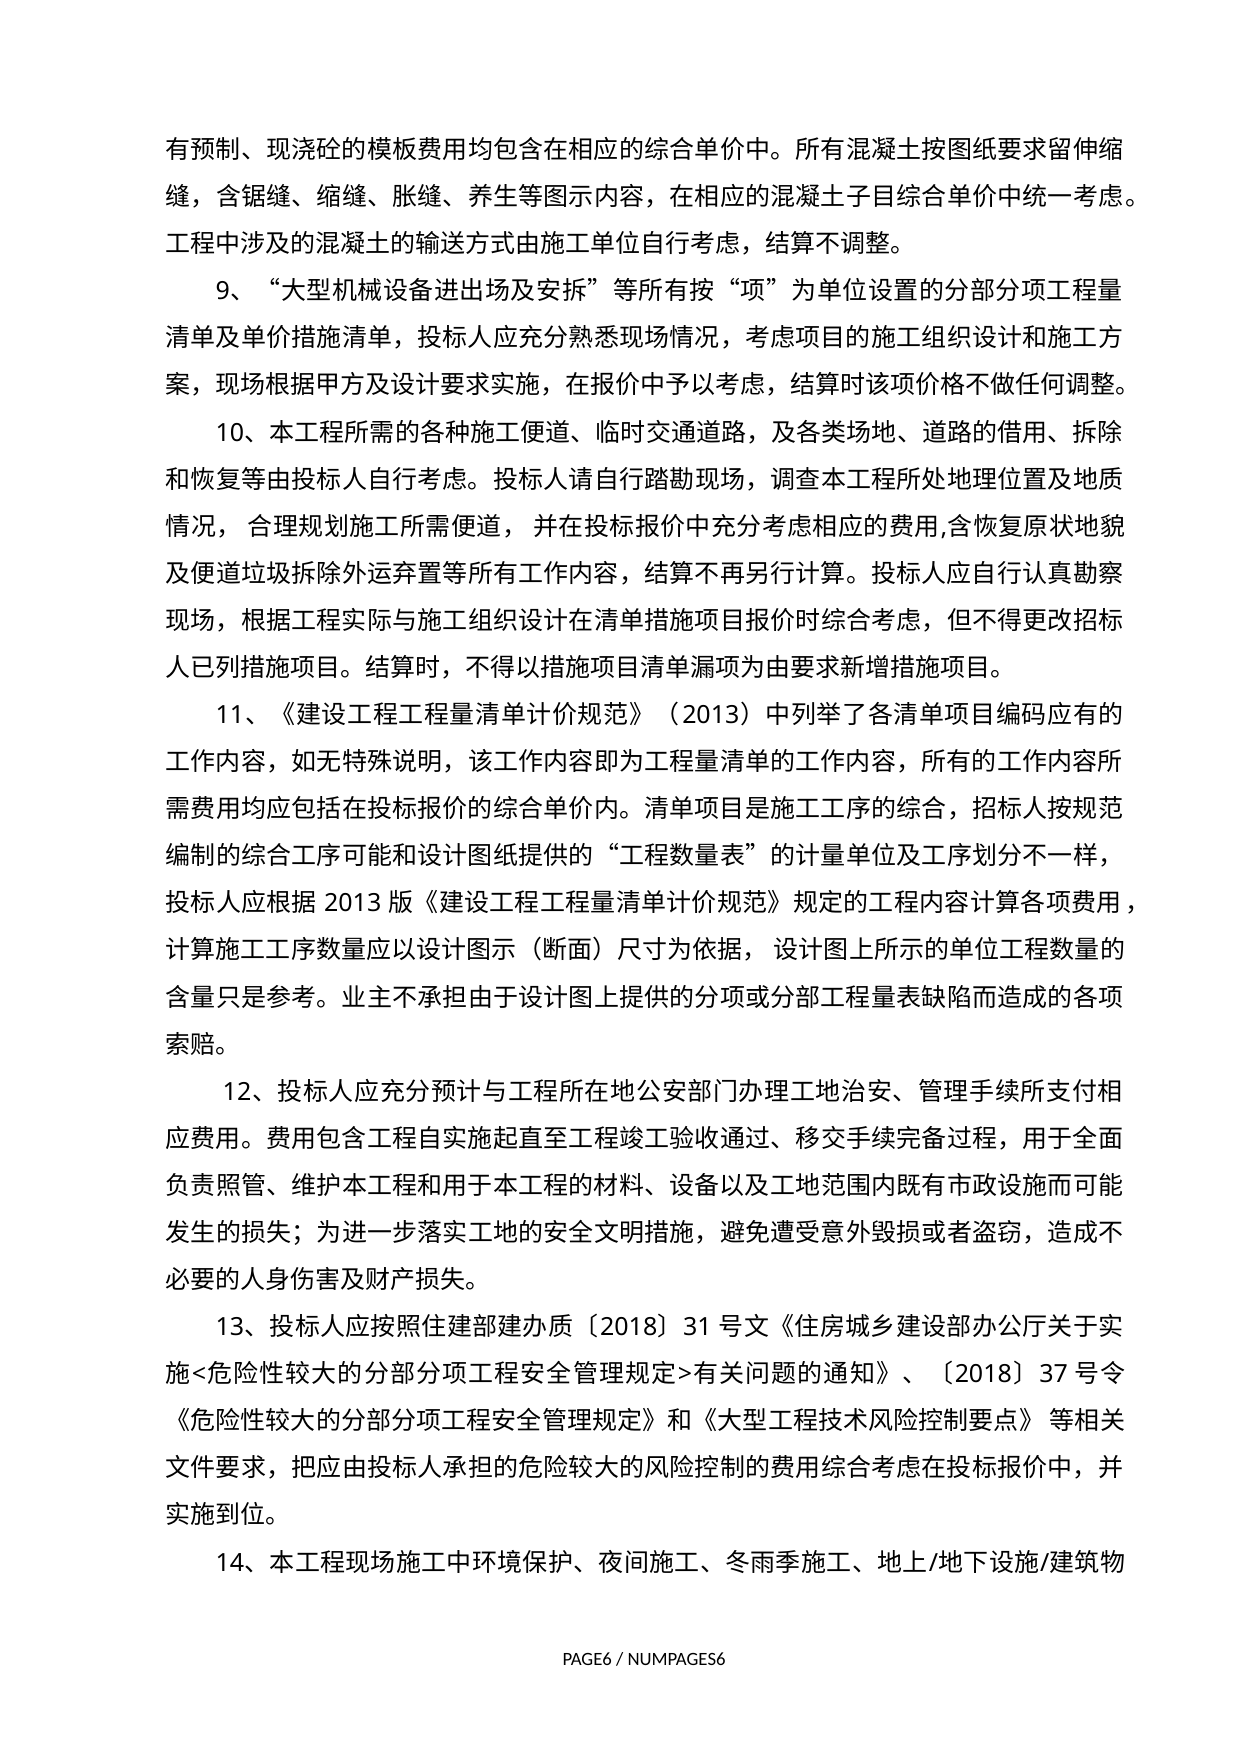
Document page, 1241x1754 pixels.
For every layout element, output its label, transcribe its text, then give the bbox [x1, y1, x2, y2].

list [165, 1542, 1125, 1578]
list 9、“大型机械设备进出场及安拆”等所有按“项”为单位设置的分部分项工程量清单及单价措施清单，投标人应充分熟悉现场情况，考虑项目的施工组织设计和施工方案，现场根据甲方及设计要求实施，在报价中予以考虑，结算时该项价格不做任何调整。 [165, 271, 1125, 401]
list 12、投标人应充分预计与工程所在地公安部门办理工地治安、管理手续所支付相应费用。费用包含工程自实施起直至工程竣工验收通过、移交手续完备过程，用于全面负责照管、维护本工程和用于本工程的材料、设备以及工地范围内既有市政设施而可能发生的损失；为进一步落实工地的安全文明措施，避免遭受意外毁损或者盗窃，造成不必要的人身伤害及财产损失。 [165, 1071, 1125, 1296]
list 10、本工程所需的各种施工便道、临时交通道路，及各类场地、道路的借用、拆除和恢复等由投标人自行考虑。投标人请自行踏勘现场，调查本工程所处地理位置及地质情况， 合理规划施工所需便道， 并在投标报价中充分考虑相应的费用,含恢复原状地貌及便道垃圾拆除外运弃置等所有工作内容，结算不再另行计算。投标人应自行认真勘察现场，根据工程实际与施工组织设计在清单措施项目报价时综合考虑，但不得更改招标人已列措施项目。结算时，不得以措施项目清单漏项为由要求新增措施项目。 [165, 412, 1125, 684]
list 11、《建设工程工程量清单计价规范》（2013）中列举了各清单项目编码应有的工作内容，如无特殊说明，该工作内容即为工程量清单的工作内容，所有的工作内容所需费用均应包括在投标报价的综合单价内。清单项目是施工工序的综合，招标人按规范编制的综合工序可能和设计图纸提供的“工程数量表”的计量单位及工序划分不一样，投标人应根据 2013 版《建设工程工程量清单计价规范》规定的工程内容计算各项费用，计算施工工序数量应以设计图示（断面）尺寸为依据， 设计图上所示的单位工程数量的含量只是参考。业主不承担由于设计图上提供的分项或分部工程量表缺陷而造成的各项索赔。 [165, 694, 1125, 1060]
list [165, 129, 1125, 260]
list 13、投标人应按照住建部建办质〔2018〕31 号文《住房城乡建设部办公厅关于实施<危险性较大的分部分项工程安全管理规定>有关问题的通知》、〔2018〕37号令《危险性较大的分部分项工程安全管理规定》和《大型工程技术风险控制要点》 等相关文件要求，把应由投标人承担的危险较大的风险控制的费用综合考虑在投标报价中，并实施到位。 [165, 1307, 1125, 1531]
